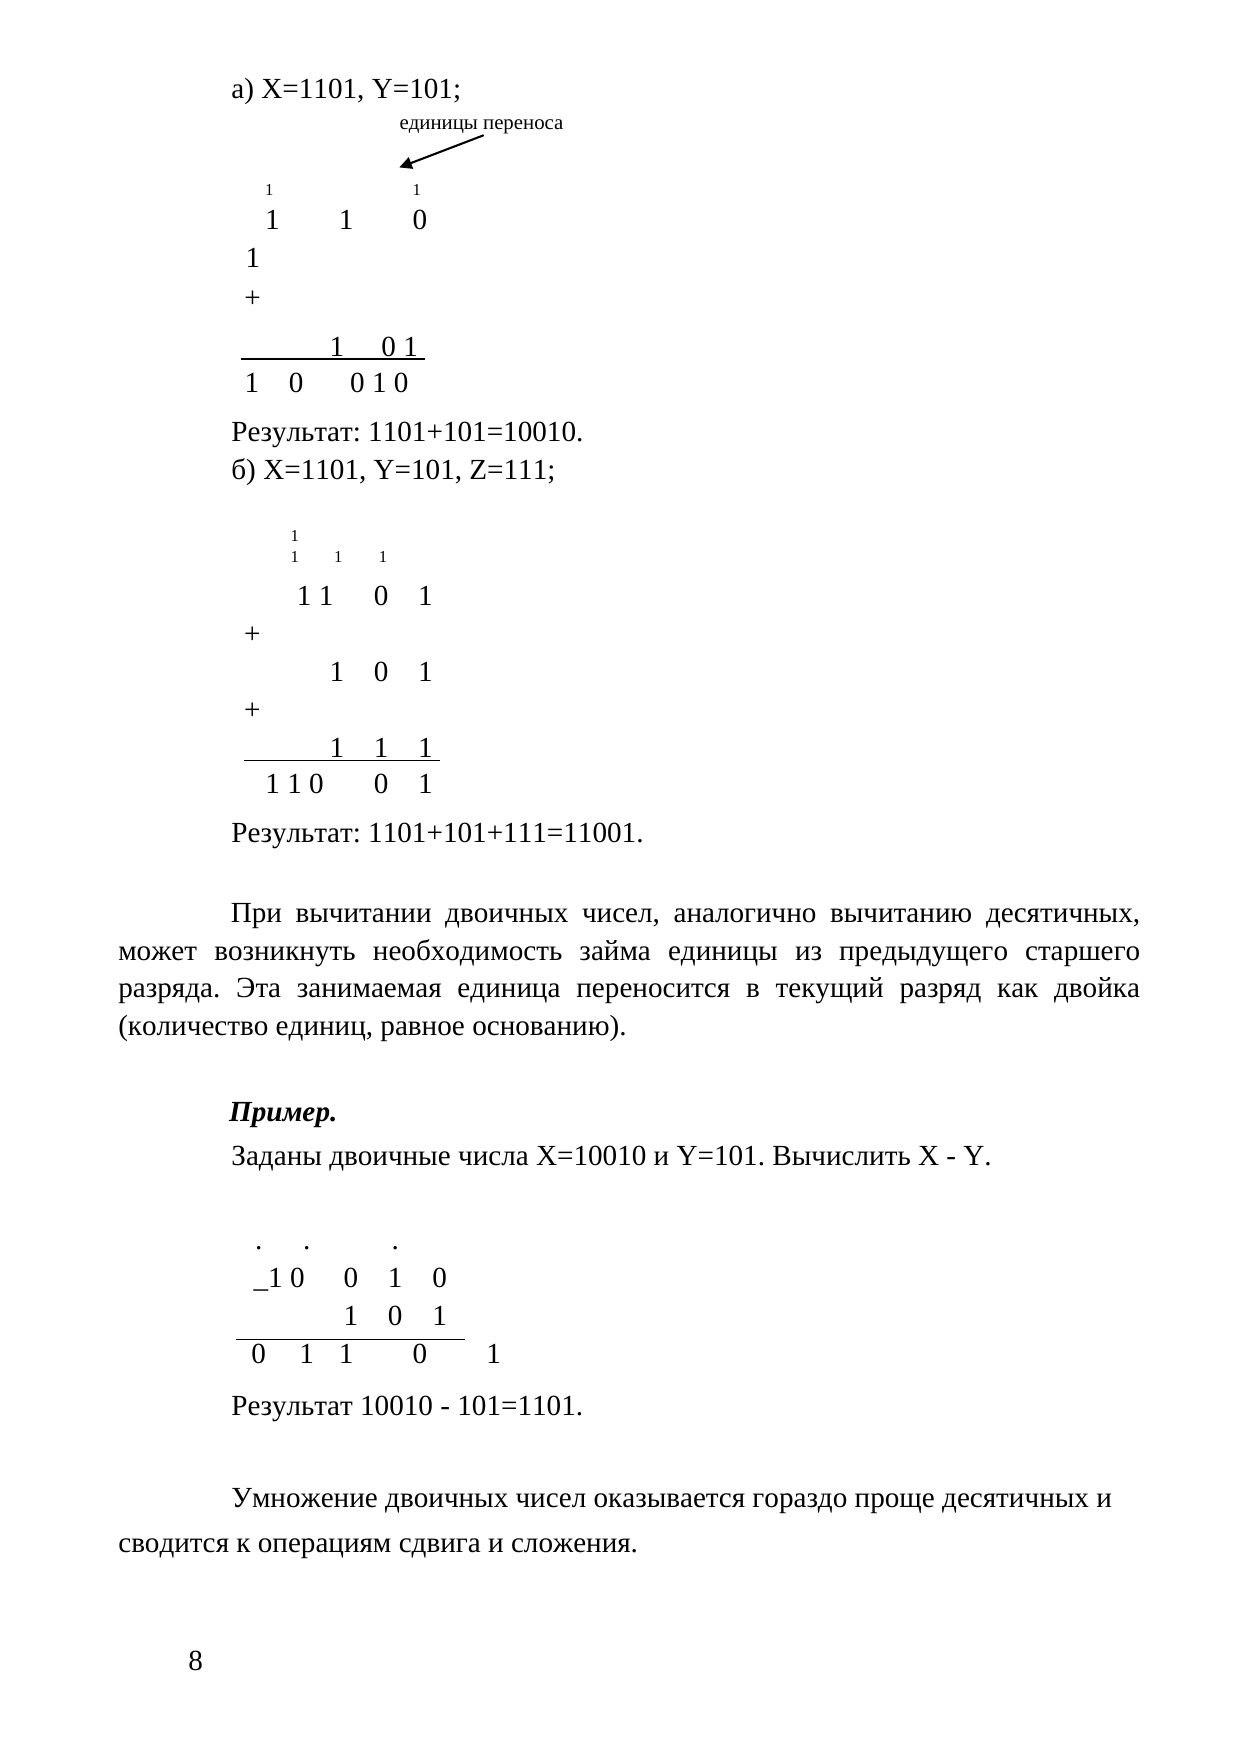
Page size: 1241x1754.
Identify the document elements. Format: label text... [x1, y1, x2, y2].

text Пример. [229, 1094, 1148, 1127]
text Результат: 1101+101=10010. [231, 414, 1141, 447]
text 1 0 1 [117, 654, 1148, 688]
text 1 [117, 526, 1148, 545]
text _1 0 0 1 0 [117, 1261, 1148, 1294]
text + [117, 281, 1148, 314]
text Результат: 1101+101+111=11001. [231, 815, 1141, 848]
text а) X=1101, Y=101; [231, 72, 1141, 105]
text 1 0 1 [117, 329, 1148, 362]
text сводится к операциям сдвига и сложения. [118, 1525, 1141, 1559]
text При вычитании двоичных чисел, аналогично вычитанию десятичных, может возникнуть необходимость займа единицы из предыдущего старшего разряда. Эта занимаемая единица переносится в текущий разряд как двойка (количество единиц, равное основанию). [118, 895, 1141, 1041]
text 1 0 0 1 0 [117, 365, 1148, 399]
list 1 1 0 1 [251, 1337, 1141, 1370]
text б) X=1101, Y=101, Z=111; [231, 452, 1141, 485]
text 1 1 0 0 1 [117, 767, 1148, 800]
text единицы переноса [399, 109, 1148, 134]
text Умножение двоичных чисел оказывается гораздо проще десятичных и [231, 1481, 1141, 1514]
text 1 1 1 [117, 731, 1148, 764]
text 1 1 0 1 [117, 578, 1148, 612]
text + [117, 616, 1148, 650]
text + [117, 692, 1148, 726]
text 1 1 1 [117, 547, 1148, 566]
text Заданы двоичные числа X=10010 и Y=101. Вычислить X - Y. [231, 1138, 1141, 1172]
subtitle 1 0 1 [117, 1298, 1148, 1332]
text 1 1 1 1 0 1 [244, 179, 436, 273]
text . . . [117, 1222, 1148, 1256]
text Результат 10010 - 101=1101. [231, 1388, 1141, 1421]
